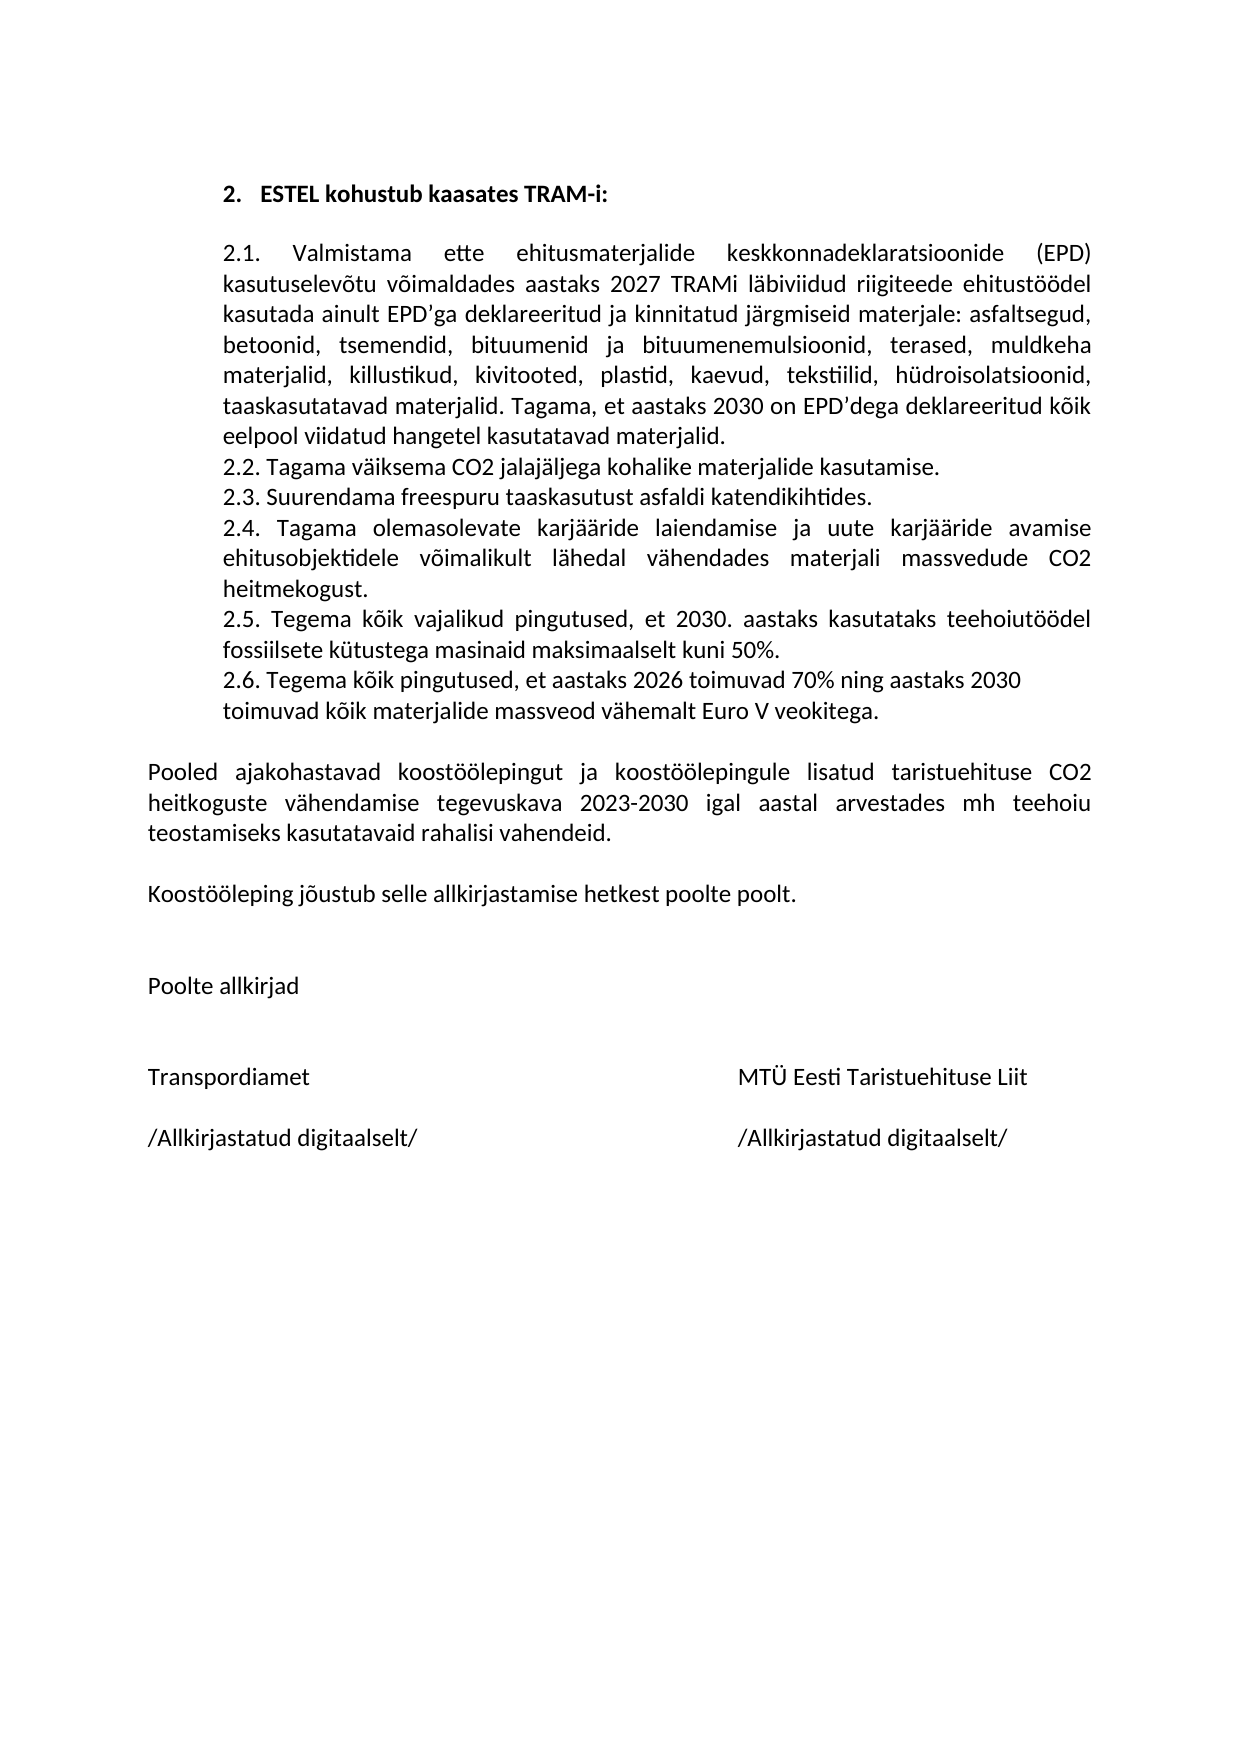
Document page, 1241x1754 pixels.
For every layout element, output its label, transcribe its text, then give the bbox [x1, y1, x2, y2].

list 2.4. Tagama olemasolevate karjääride laiendamise ja uute karjääride avamise ehitusobjektidele võimalikult lähedal vähendades materjali massvedude CO2 heitmekogust. [223, 512, 1093, 604]
text Koostööleping jõustub selle allkirjastamise hetkest poolte poolt. [148, 878, 1093, 909]
list 2.5. Tegema kõik vajalikud pingutused, et 2030. aastaks kasutataks teehoiutöödel fossiilsete kütustega masinaid maksimaalselt kuni 50%. [223, 604, 1093, 665]
text Pooled ajakohastavad koostöölepingut ja koostöölepingule lisatud taristuehituse CO2 heitkoguste vähendamise tegevuskava 2023-2030 igal aastal arvestades mh teehoiu teostamiseks kasutatavaid rahalisi vahendeid. [148, 756, 1093, 848]
list 2.2. Tagama väiksema CO2 jalajäljega kohalike materjalide kasutamise. [223, 451, 1093, 482]
list ESTEL kohustub kaasates TRAM-i: [223, 178, 1093, 209]
list 2.6. Tegema kõik pingutused, et aastaks 2026 toimuvad 70% ning aastaks 2030 toimuvad kõik materjalide massveod vähemalt Euro V veokitega. [223, 665, 1093, 726]
text Transpordiamet MTÜ Eesti Taristuehituse Liit [148, 1061, 1093, 1092]
list 2.1. Valmistama ette ehitusmaterjalide keskkonnadeklaratsioonide (EPD) kasutuselevõtu võimaldades aastaks 2027 TRAMi läbiviidud riigiteede ehitustöödel kasutada ainult EPD’ga deklareeritud ja kinnitatud järgmiseid materjale: asfaltsegud, betoonid, tsemendid, bituumenid ja bituumenemulsioonid, terased, muldkeha materjalid, killustikud, kivitooted, plastid, kaevud, tekstiilid, hüdroisolatsioonid, taaskasutatavad materjalid. Tagama, et aastaks 2030 on EPD’dega deklareeritud kõik eelpool viidatud hangetel kasutatavad materjalid. [223, 237, 1093, 451]
list 2.3. Suurendama freespuru taaskasutust asfaldi katendikihtides. [223, 482, 1093, 512]
text Poolte allkirjad [148, 970, 1093, 1000]
text /Allkirjastatud digitaalselt/ /Allkirjastatud digitaalselt/ [148, 1122, 1093, 1153]
